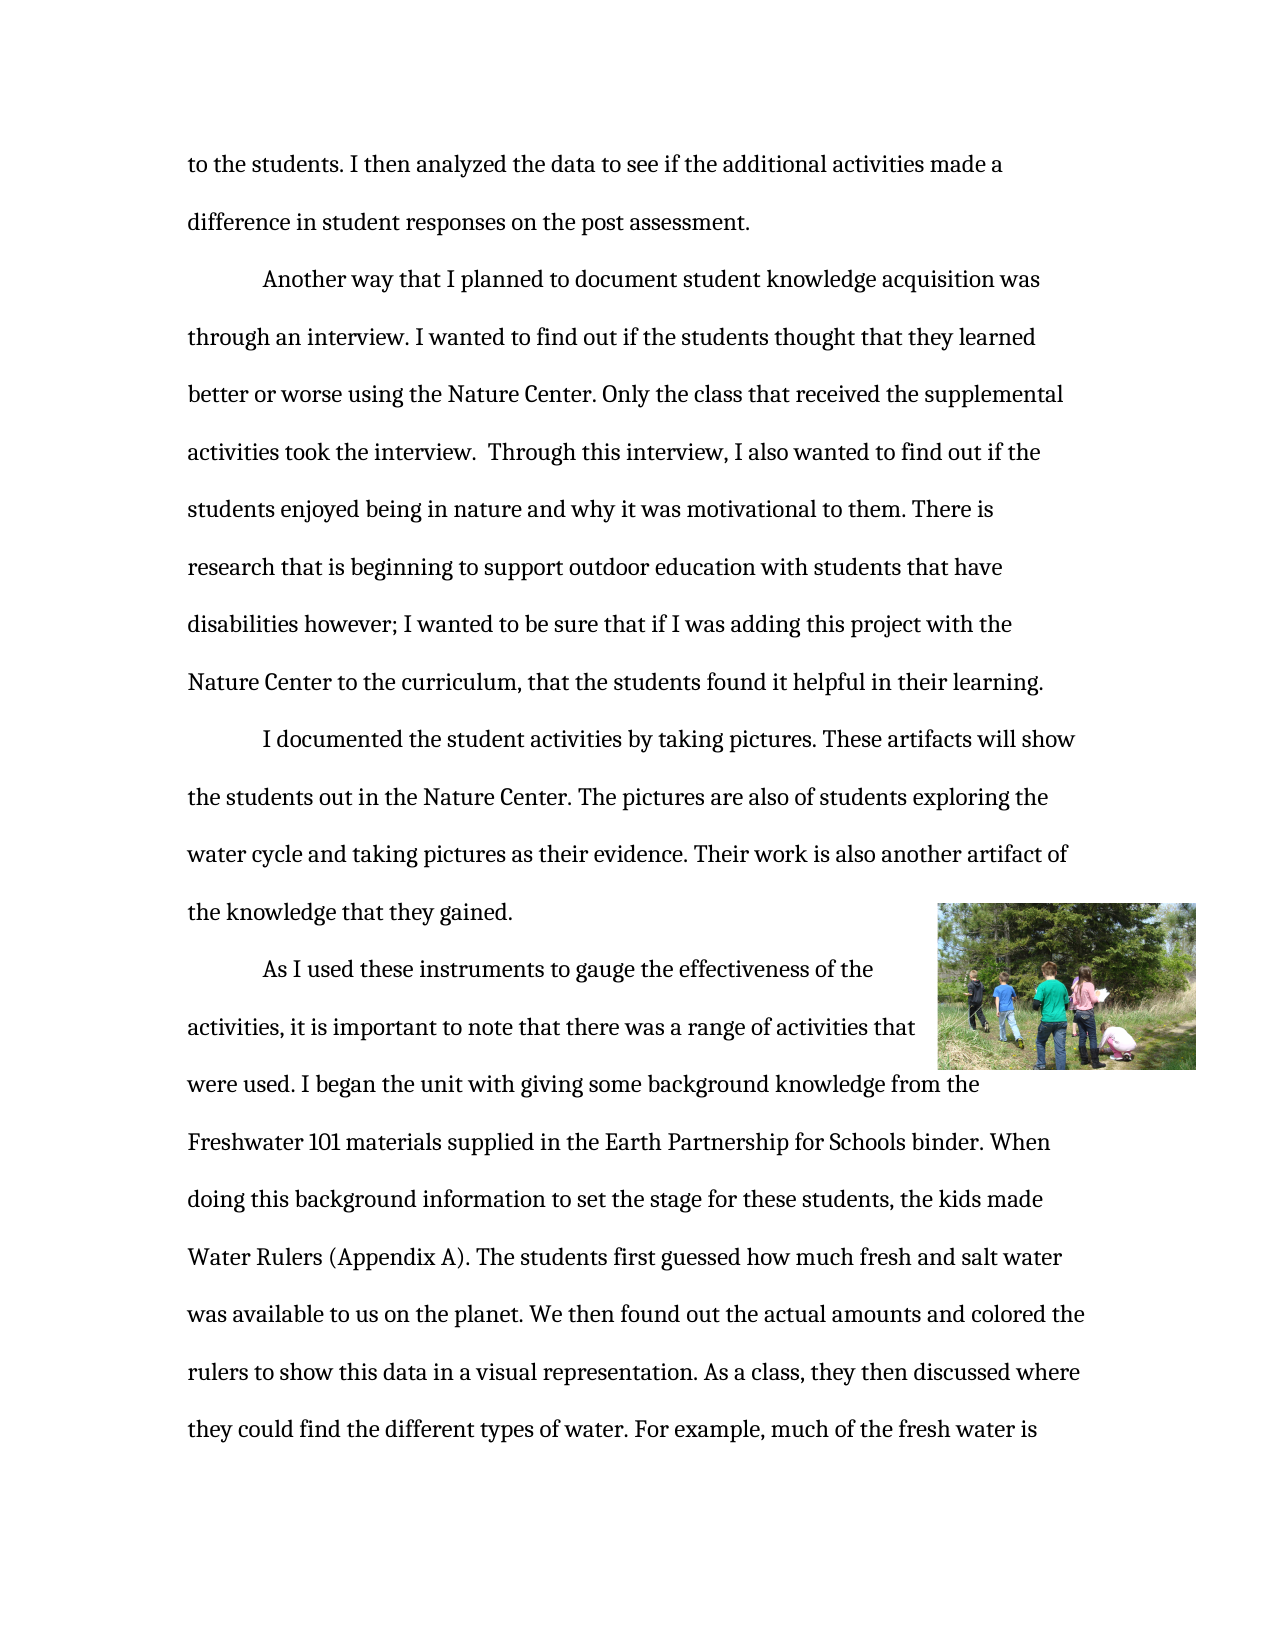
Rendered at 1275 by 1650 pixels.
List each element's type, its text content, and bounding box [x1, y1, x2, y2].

picture [937, 903, 1196, 1070]
text Another way that I planned to document student knowledge acquisition was through an interview. I wanted to find out if the students thought that they learned better or worse using the Nature Center. Only the class that received the supplemental activities took the interview. Through this interview, I also wanted to find out if the students enjoyed being in nature and why it was motivational to them. There is research that is beginning to support outdoor education with students that have disabilities however; I wanted to be sure that if I was adding this project with the Nature Center to the curriculum, that the students found it helpful in their learning. [187, 265, 1087, 696]
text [187, 150, 1087, 236]
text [187, 955, 1087, 1444]
text I documented the student activities by taking pictures. These artifacts will show the students out in the Nature Center. The pictures are also of students exploring the water cycle and taking pictures as their evidence. Their work is also another artifact of the knowledge that they gained. [187, 725, 1087, 926]
